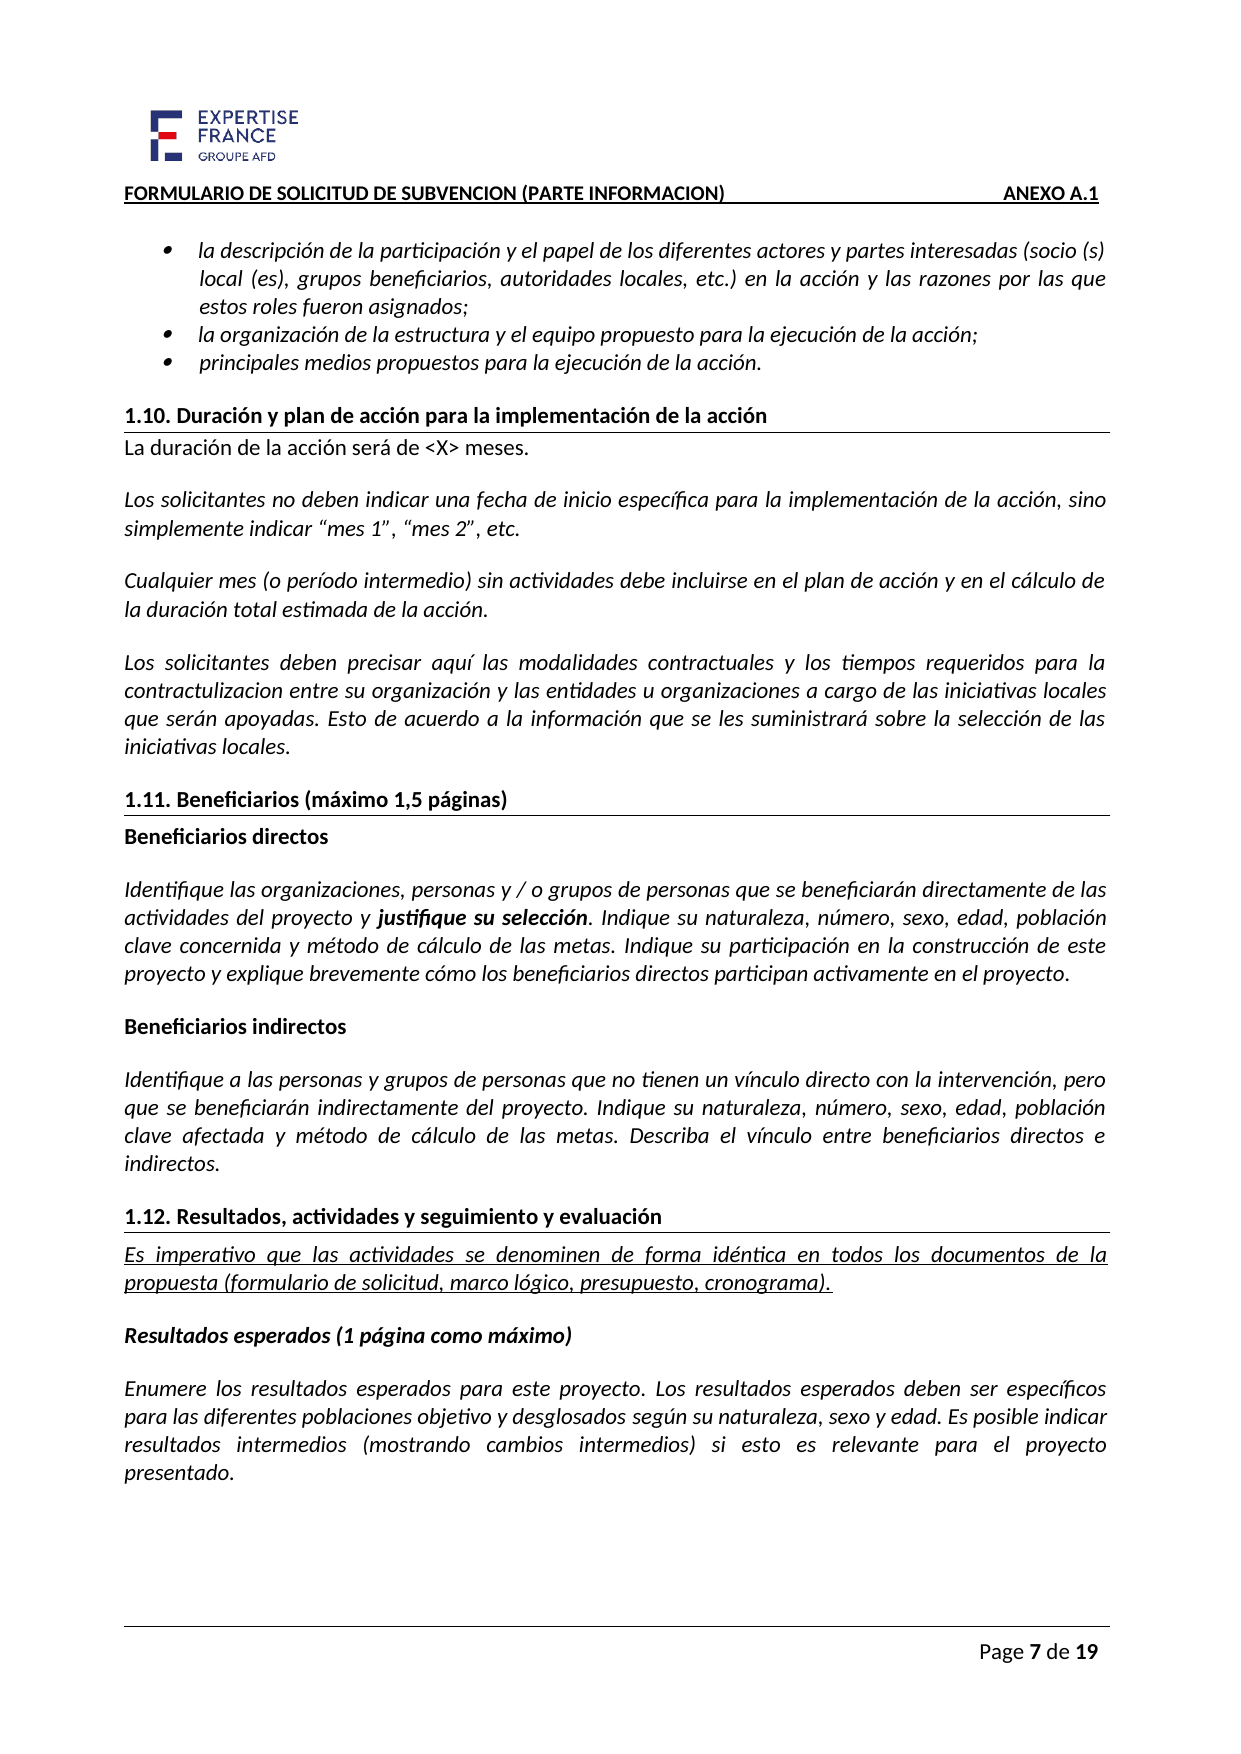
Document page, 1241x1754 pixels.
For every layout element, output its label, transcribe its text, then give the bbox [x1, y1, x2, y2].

list la organización de la estructura y el equipo propuesto para la ejecución de la acción; [162, 320, 1110, 348]
text Enumere los resultados esperados para este proyecto. Los resultados esperados deben ser específicos para las diferentes poblaciones objetivo y desglosados ​​según su naturaleza, sexo y edad. Es posible indicar resultados intermedios (mostrando cambios intermedios) si esto es relevante para el proyecto presentado. [124, 1374, 1110, 1486]
text Cualquier mes (o período intermedio) sin actividades debe incluirse en el plan de acción y en el cálculo de la duración total estimada de la acción. [124, 567, 1110, 623]
subtitle 1.12. Resultados, actividades y seguimiento y evaluación [124, 1202, 1110, 1232]
text Identifique a las personas y grupos de personas que no tienen un vínculo directo con la intervención, pero que se beneficiarán indirectamente del proyecto. Indique su naturaleza, número, sexo, edad, población clave afectada y método de cálculo de las metas. Describa el vínculo entre beneficiarios directos e indirectos. [124, 1065, 1110, 1177]
text La duración de la acción será de <X> meses. [124, 433, 1110, 461]
text Identifique las organizaciones, personas y / o grupos de personas que se beneficiarán directamente de las actividades del proyecto y justifique su selección. Indique su naturaleza, número, sexo, edad, población clave concernida y método de cálculo de las metas. Indique su participación en la construcción de este proyecto y explique brevemente cómo los beneficiarios directos participan activamente en el proyecto. [124, 875, 1110, 987]
list principales medios propuestos para la ejecución de la acción. [162, 348, 1110, 376]
text Los solicitantes deben precisar aquí las modalidades contractuales y los tiempos requeridos para la contractulizacion entre su organización y las entidades u organizaciones a cargo de las iniciativas locales que serán apoyadas. Esto de acuerdo a la información que se les suministrará sobre la selección de las iniciativas locales. [124, 648, 1110, 760]
picture [135, 88, 316, 181]
text Resultados esperados (1 página como máximo) [124, 1321, 1110, 1349]
subtitle 1.10. Duración y plan de acción para la implementación de la acción [124, 401, 1110, 432]
text Beneficiarios directos [124, 822, 1110, 850]
text Es imperativo que las actividades se denominen de forma idéntica en todos los documentos de la propuesta (formulario de solicitud, marco lógico, presupuesto, cronograma). [124, 1240, 1110, 1296]
subtitle 1.11. Beneficiarios (máximo 1,5 páginas) [124, 785, 1110, 815]
text Beneficiarios indirectos [124, 1012, 1110, 1040]
list la descripción de la participación y el papel de los diferentes actores y partes interesadas (socio (s) local (es), grupos beneficiarios, autoridades locales, etc.) en la acción y las razones por las que estos roles fueron asignados; [162, 236, 1110, 320]
text Los solicitantes no deben indicar una fecha de inicio específica para la implementación de la acción, sino simplemente indicar “mes 1”, “mes 2”, etc. [124, 486, 1110, 542]
